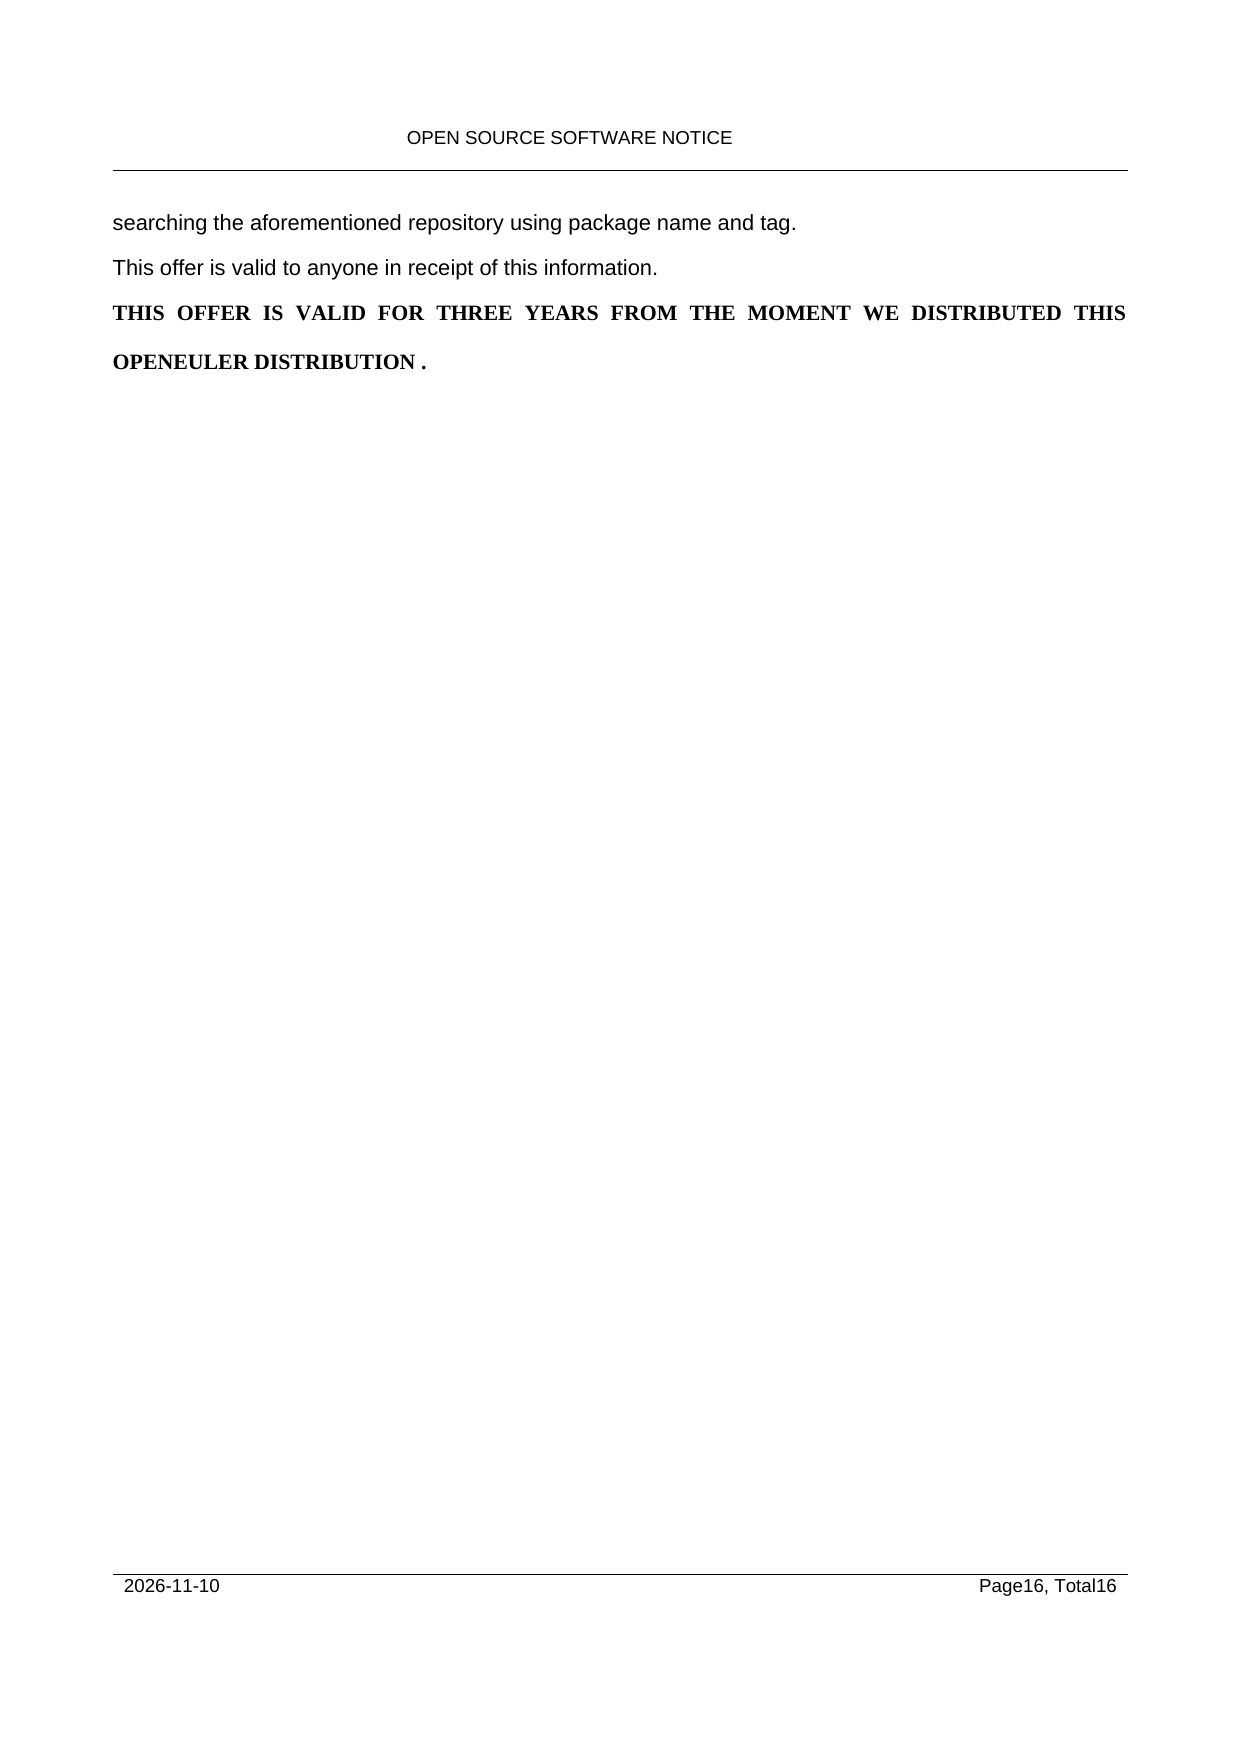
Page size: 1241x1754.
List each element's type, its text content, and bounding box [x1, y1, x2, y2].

text This offer is valid to anyone in receipt of this information. [112, 251, 1128, 284]
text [112, 206, 1128, 239]
text THIS OFFER IS VALID FOR THREE YEARS FROM THE MOMENT WE DISTRIBUTED THIS OPENEULER DISTRIBUTION . [112, 297, 1128, 378]
